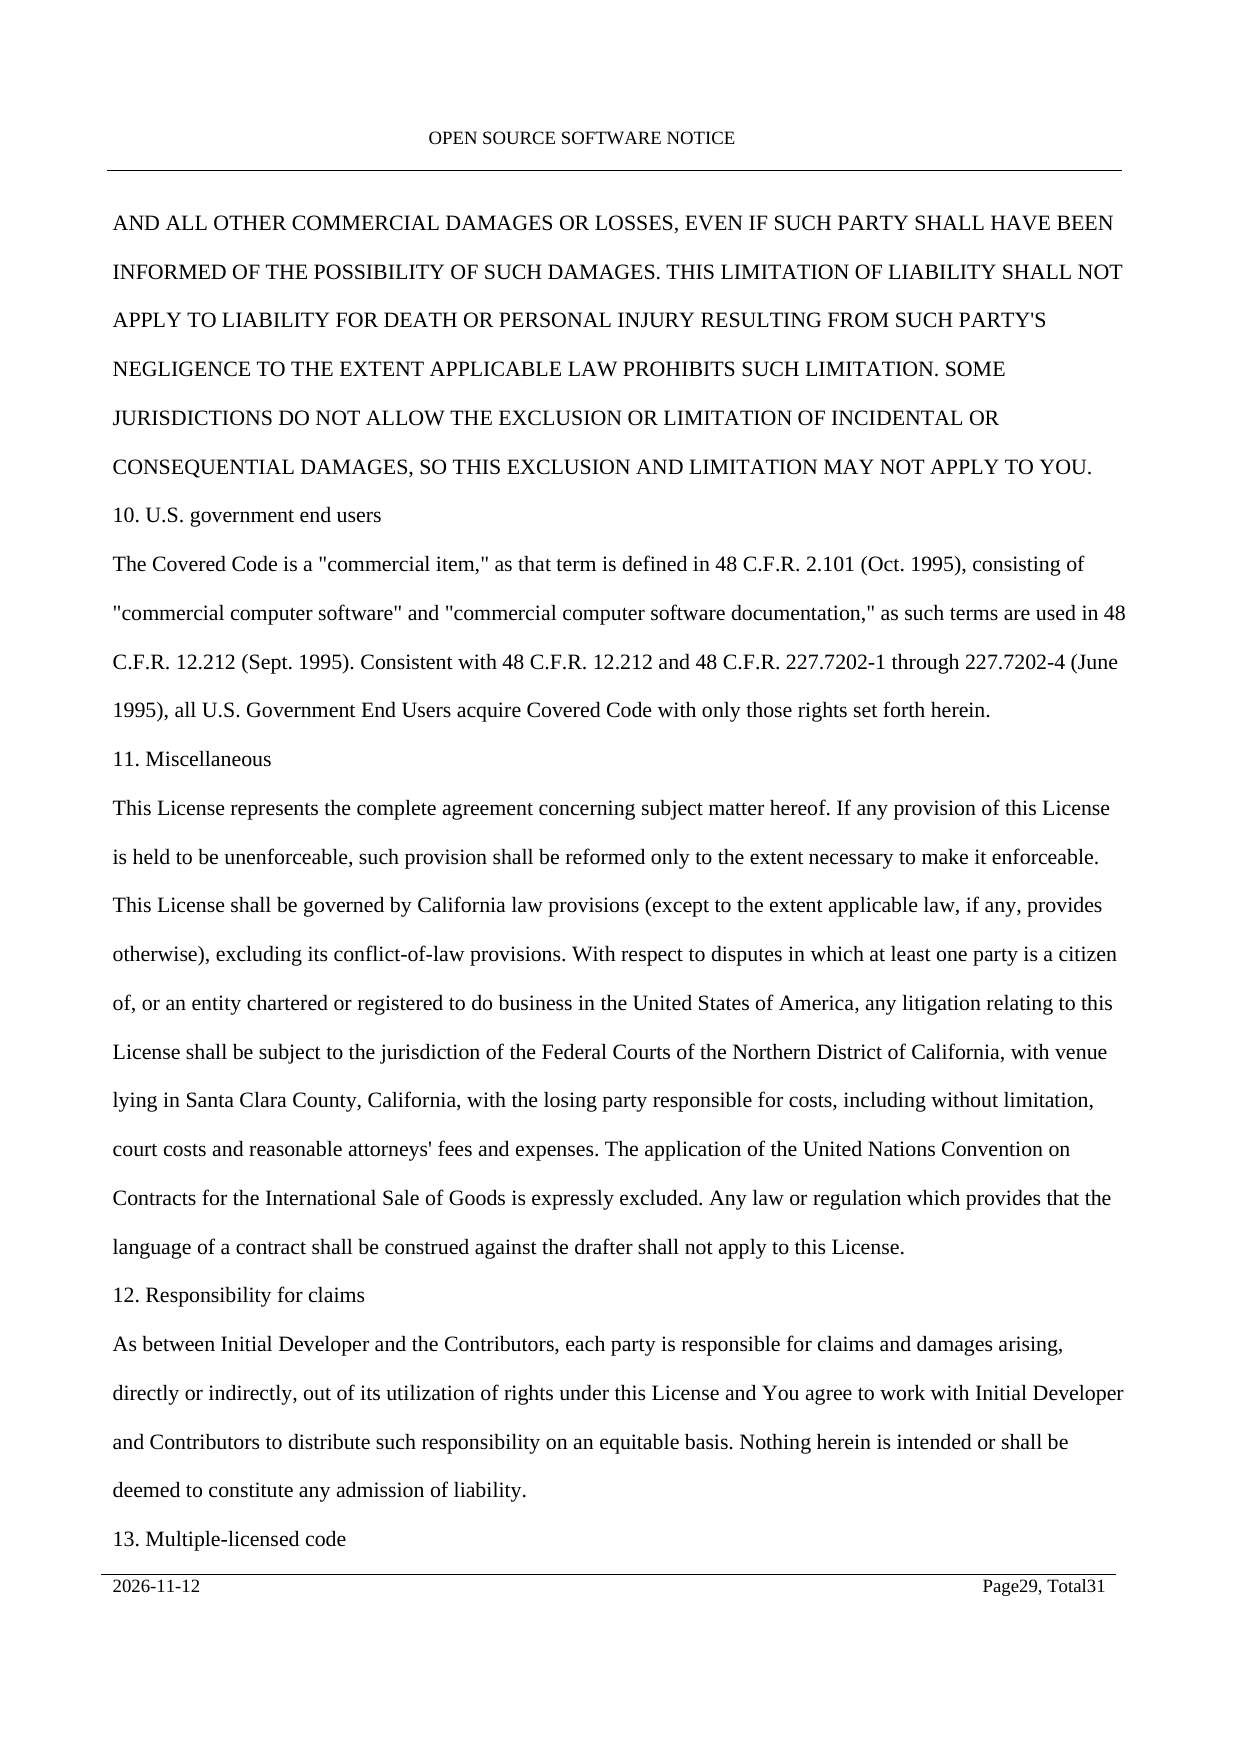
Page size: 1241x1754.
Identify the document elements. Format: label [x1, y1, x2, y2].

text [112, 206, 1128, 1555]
